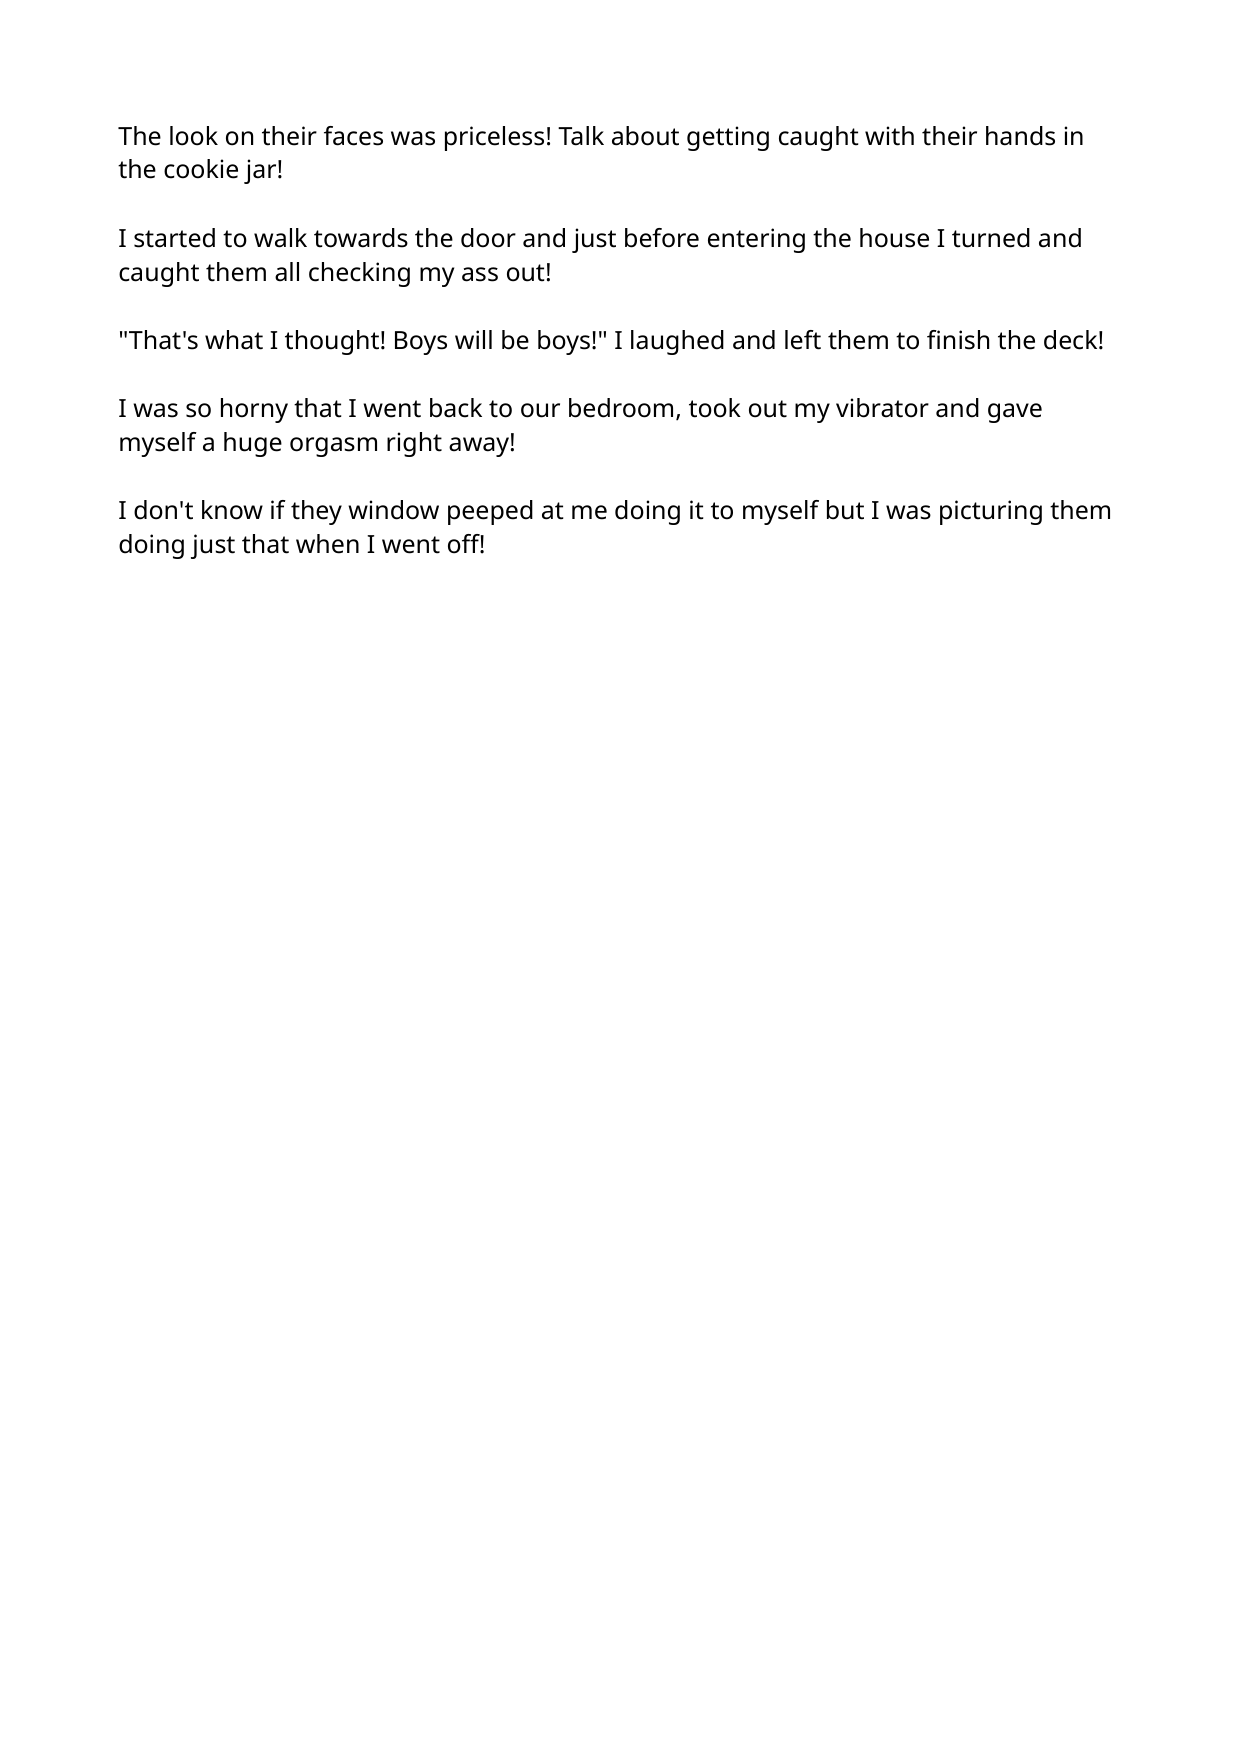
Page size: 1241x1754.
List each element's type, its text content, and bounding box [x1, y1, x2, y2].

text "That's what I thought! Boys will be boys!" I laughed and left them to finish the deck! [118, 322, 1122, 357]
text I was so horny that I went back to our bedroom, took out my vibrator and gave myself a huge orgasm right away! [118, 391, 1122, 459]
text I don't know if they window peeped at me doing it to myself but I was picturing them doing just that when I went off! [118, 493, 1122, 561]
text I started to walk towards the door and just before entering the house I turned and caught them all checking my ass out! [118, 220, 1122, 288]
text The look on their faces was priceless! Talk about getting caught with their hands in the cookie jar! [118, 118, 1122, 186]
